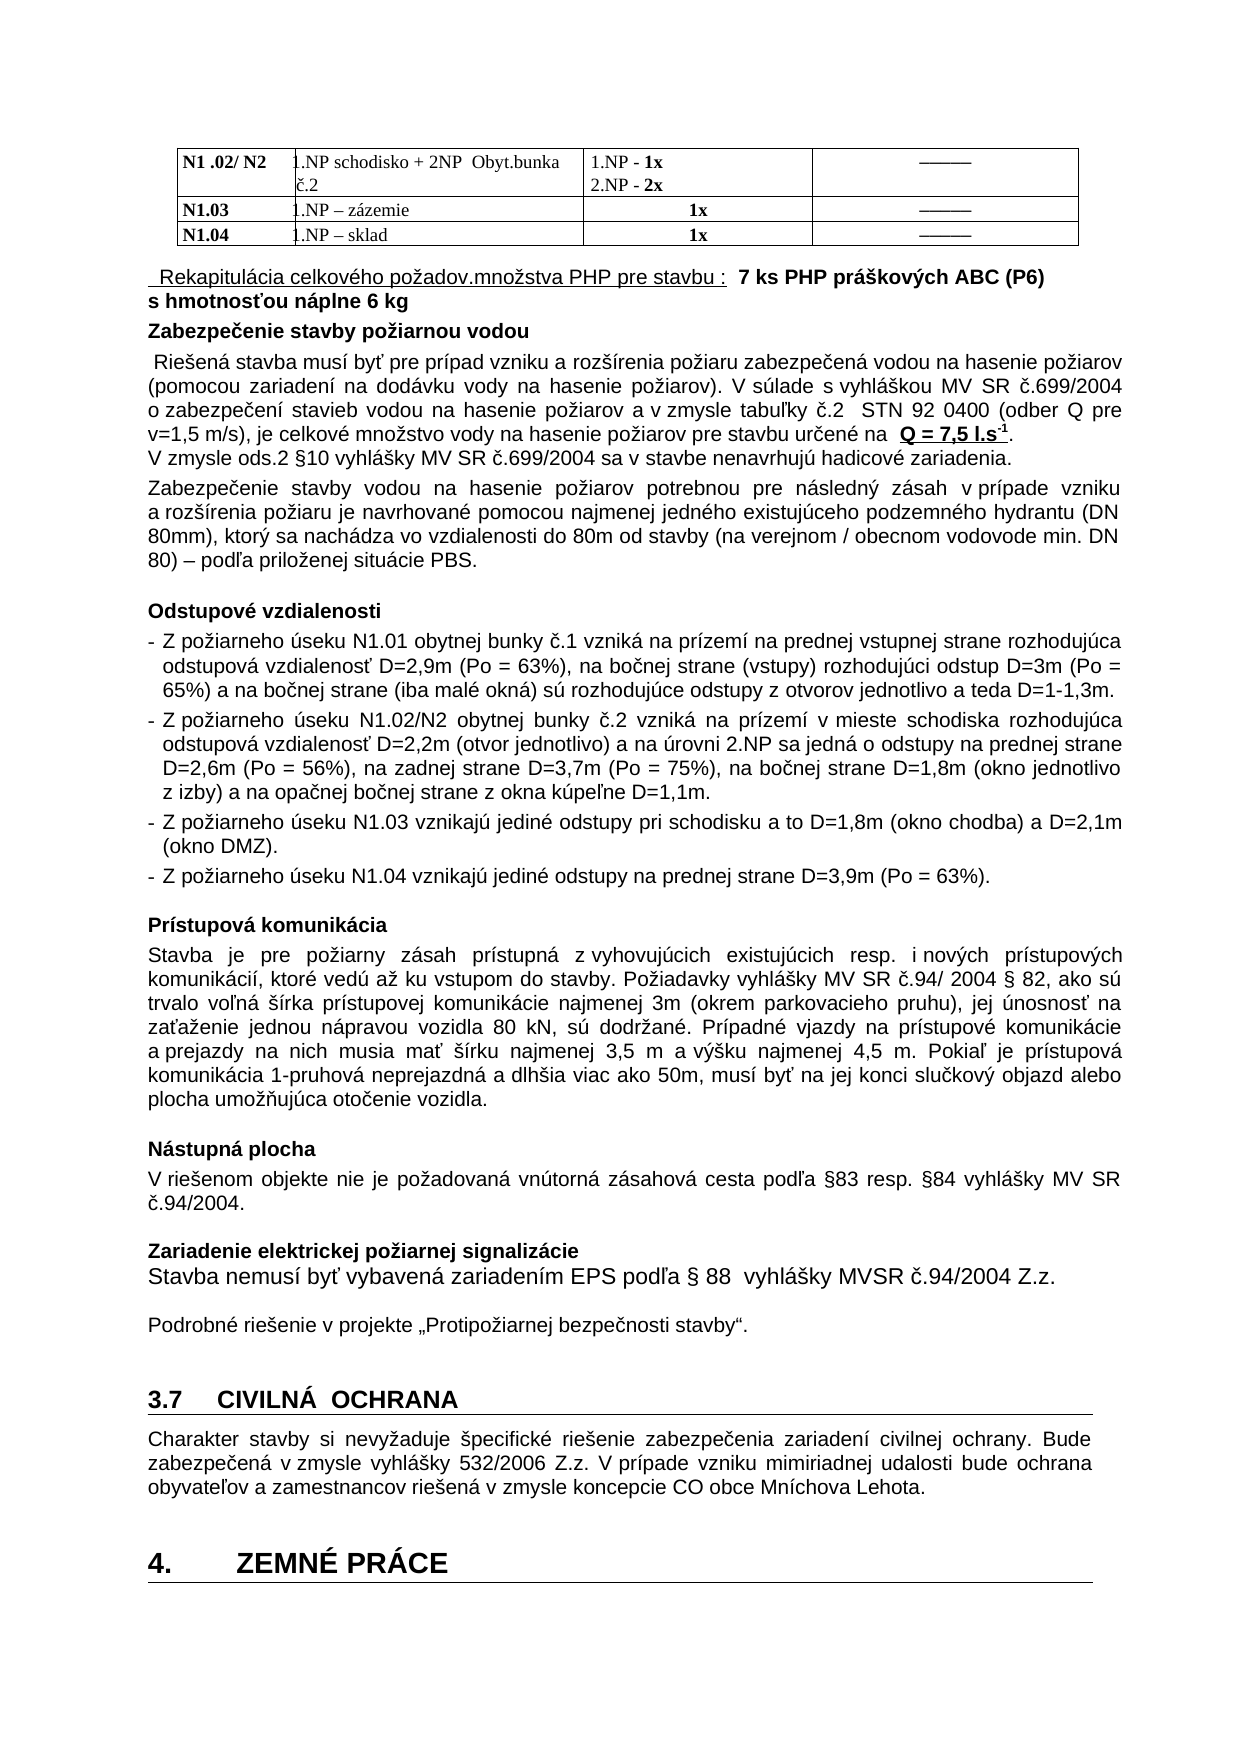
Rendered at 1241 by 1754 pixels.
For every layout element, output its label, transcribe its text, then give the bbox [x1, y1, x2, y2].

text Zabezpečenie stavby vodou na hasenie požiarov potrebnou pre následný zásah v prípade vzniku a rozšírenia požiaru je navrhované pomocou najmenej jedného existujúceho podzemného hydrantu (DN 80mm), ktorý sa nachádza vo vzdialenosti do 80m od stavby (na verejnom / obecnom vodovode min. DN 80) – podľa priloženej situácie PBS. [148, 476, 1120, 571]
table_cell ––––– [813, 197, 1078, 221]
table_cell N1 .02/ N2 [178, 149, 295, 196]
table_cell ––––– [813, 222, 1078, 245]
list Z požiarneho úseku N1.01 obytnej bunky č.1 vzniká na prízemí na prednej vstupnej strane rozhodujúca odstupová vzdialenosť D=2,9m (Po = 63%), na bočnej strane (vstupy) rozhodujúci odstup D=3m (Po = 65%) a na bočnej strane (iba malé okná) sú rozhodujúce odstupy z otvorov jednotlivo a teda D=1-1,3m. [148, 629, 1123, 701]
text Zariadenie elektrickej požiarnej signalizácie [148, 1239, 1093, 1263]
table_cell 1x [584, 222, 812, 245]
list Z požiarneho úseku N1.02/N2 obytnej bunky č.2 vzniká na prízemí v mieste schodiska rozhodujúca odstupová vzdialenosť D=2,2m (otvor jednotlivo) a na úrovni 2.NP sa jedná o odstupy na prednej strane D=2,6m (Po = 56%), na zadnej strane D=3,7m (Po = 75%), na bočnej strane D=1,8m (okno jednotlivo z izby) a na opačnej bočnej strane z okna kúpeľne D=1,1m. [148, 708, 1123, 804]
list Odstupové vzdialenosti [148, 599, 1093, 623]
table_cell N1.04 [178, 222, 295, 245]
table_cell 1.NP schodisko + 2NP Obyt.bunka č.2 [296, 149, 583, 196]
text 4. ZEMNÉ PRÁCE [148, 1546, 1093, 1582]
table_cell N1.03 [178, 197, 295, 221]
text Stavba nemusí byť vybavená zariadením EPS podľa § 88 vyhlášky MVSR č.94/2004 Z.z. [148, 1263, 1093, 1289]
list Z požiarneho úseku N1.03 vznikajú jediné odstupy pri schodisku a to D=1,8m (okno chodba) a D=2,1m (okno DMZ). [148, 810, 1123, 858]
text Charakter stavby si nevyžaduje špecifické riešenie zabezpečenia zariadení civilnej ochrany. Bude zabezpečená v zmysle vyhlášky 532/2006 Z.z. V prípade vzniku mimiriadnej udalosti bude ochrana obyvateľov a zamestnancov riešená v zmysle koncepcie CO obce Mníchova Lehota. [148, 1427, 1093, 1498]
table_cell 1.NP – zázemie [296, 197, 583, 221]
text Riešená stavba musí byť pre prípad vzniku a rozšírenia požiaru zabezpečená vodou na hasenie požiarov (pomocou zariadení na dodávku vody na hasenie požiarov). V súlade s vyhláškou MV SR č.699/2004 o zabezpečení stavieb vodou na hasenie požiarov a v zmysle tabuľky č.2 STN 92 0400 (odber Q pre v=1,5 m/s), je celkové množstvo vody na hasenie požiarov pre stavbu určené na Q = 7,5 l.s-1. [148, 349, 1123, 445]
text 3.7 CIVILNÁ OCHRANa [148, 1385, 1093, 1414]
text Nástupná plocha [148, 1137, 1093, 1161]
list Z požiarneho úseku N1.04 vznikajú jediné odstupy na prednej strane D=3,9m (Po = 63%). [148, 864, 1123, 888]
text V zmysle ods.2 §10 vyhlášky MV SR č.699/2004 sa v stavbe nenavrhujú hadicové zariadenia. [148, 445, 1123, 469]
text Stavba je pre požiarny zásah prístupná z vyhovujúcich existujúcich resp. i nových prístupových komunikácií, ktoré vedú až ku vstupom do stavby. Požiadavky vyhlášky MV SR č.94/ 2004 § 82, ako sú trvalo voľná šírka prístupovej komunikácie najmenej 3m (okrem parkovacieho pruhu), jej únosnosť na zaťaženie jednou nápravou vozidla 80 kN, sú dodržané. Prípadné vjazdy na prístupové komunikácie a prejazdy na nich musia mať šírku najmenej a výšku najmenej . Pokiaľ je prístupová komunikácia 1-pruhová neprejazdná a dlhšia viac ako 50m, musí byť na jej konci slučkový objazd alebo plocha umožňujúca otočenie vozidla. [148, 943, 1123, 1110]
text Rekapitulácia celkového požadov.množstva PHP pre stavbu : 7 ks PHP práškových ABC (P6) s hmotnosťou náplne 6 kg [148, 265, 1123, 313]
table_cell 1.NP - 1x 2.NP - 2x [584, 149, 812, 196]
table_cell 1x [584, 197, 812, 221]
table_cell 1.NP – sklad [296, 222, 583, 245]
text Prístupová komunikácia [148, 912, 1093, 936]
text Podrobné riešenie v projekte „Protipožiarnej bezpečnosti stavby“. [148, 1313, 1093, 1337]
table_cell ––––– [813, 149, 1078, 196]
text V riešenom objekte nie je požadovaná vnútorná zásahová cesta podľa §83 resp. §84 vyhlášky MV SR č.94/2004. [148, 1167, 1123, 1215]
text Zabezpečenie stavby požiarnou vodou [148, 319, 1104, 343]
